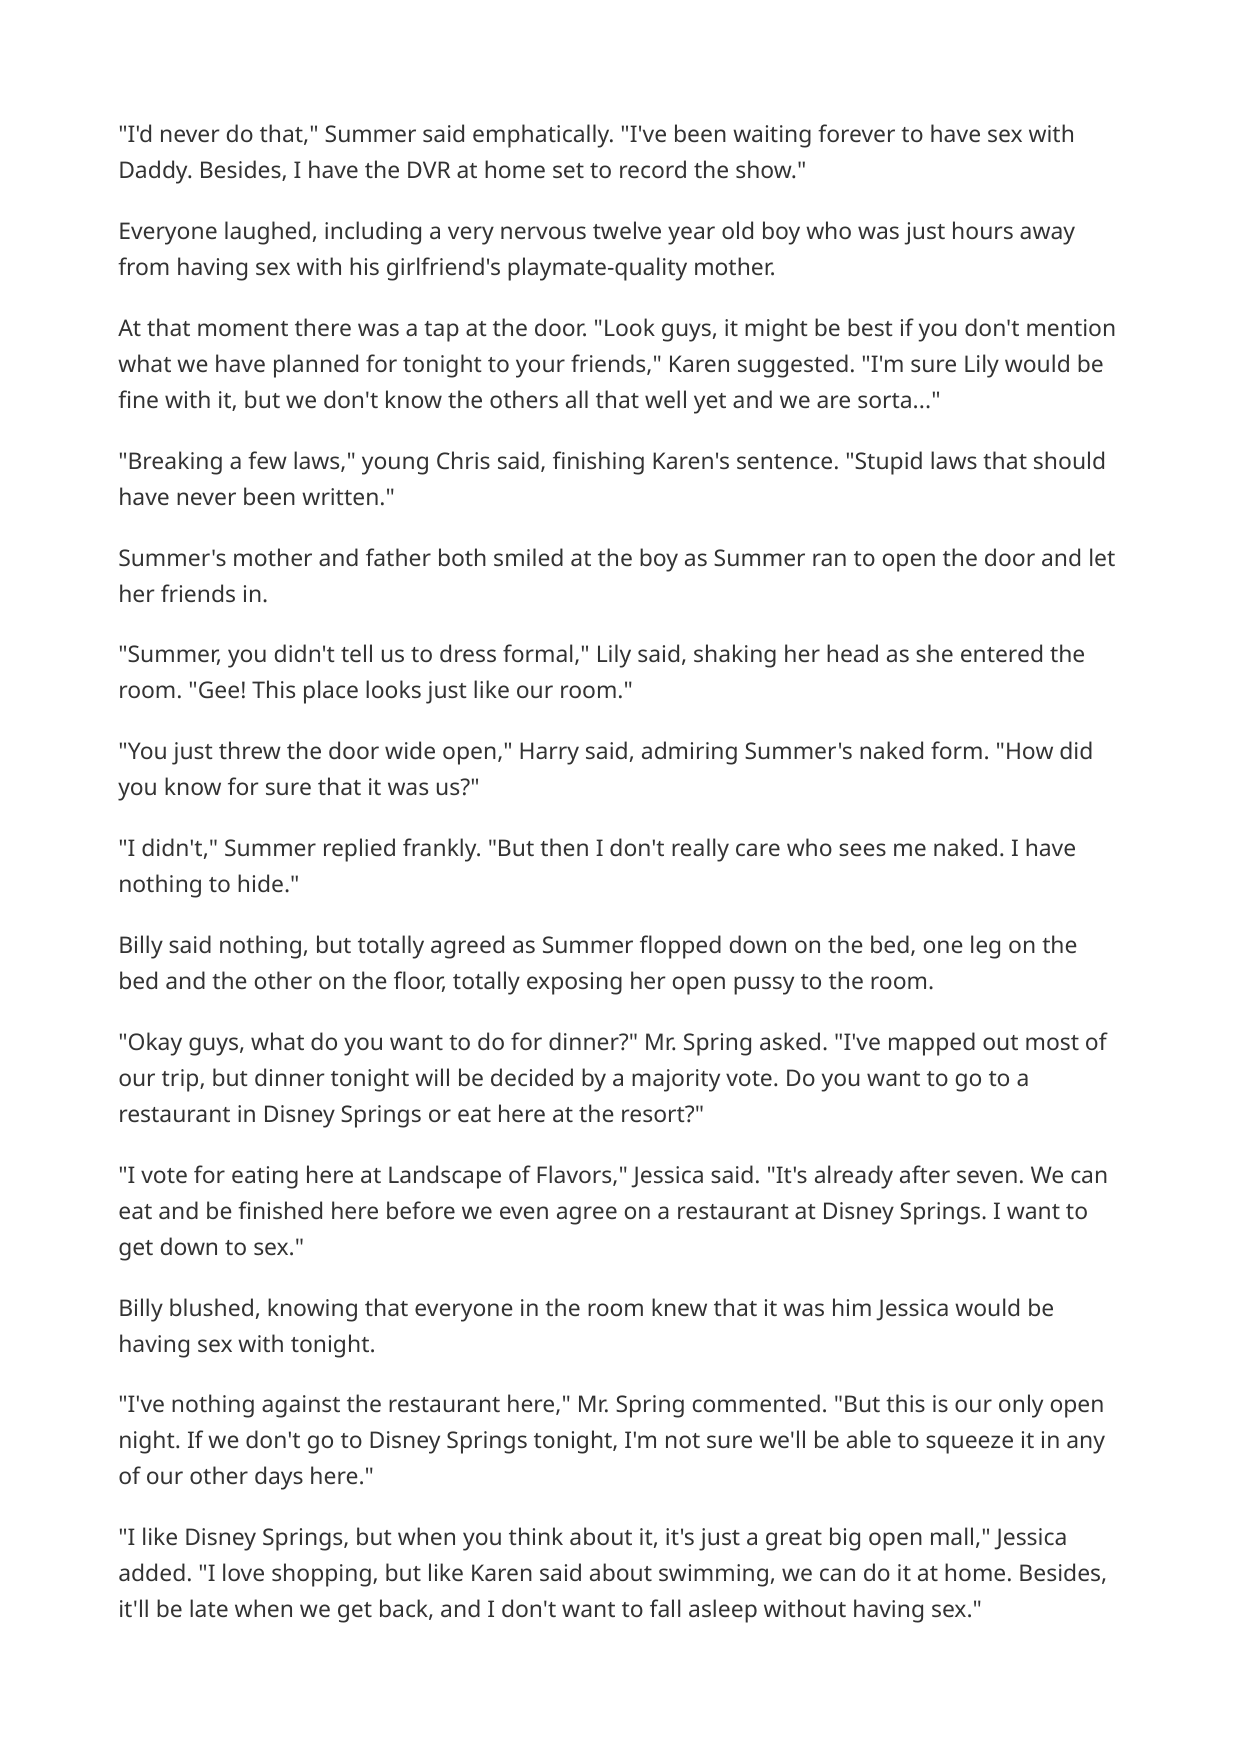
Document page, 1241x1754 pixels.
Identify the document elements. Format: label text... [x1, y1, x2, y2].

text "I vote for eating here at Landscape of Flavors," Jessica said. "It's already after seven. We can eat and be finished here before we even agree on a restaurant at Disney Springs. I want to get down to sex." [118, 1159, 1122, 1262]
text Everyone laughed, including a very nervous twelve year old boy who was just hours away from having sex with his girlfriend's playmate-quality mother. [118, 215, 1122, 282]
text "Breaking a few laws," young Chris said, finishing Karen's sentence. "Stupid laws that should have never been written." [118, 445, 1122, 512]
text "I didn't," Summer replied frankly. "But then I don't really care who sees me naked. I have nothing to hide." [118, 832, 1122, 899]
text "Summer, you didn't tell us to dress formal," Lily said, shaking her head as she entered the room. "Gee! This place looks just like our room." [118, 638, 1122, 706]
text "I've nothing against the restaurant here," Mr. Spring commented. "But this is our only open night. If we don't go to Disney Springs tonight, I'm not sure we'll be able to squeeze it in any of our other days here." [118, 1388, 1122, 1492]
text "I'd never do that," Summer said emphatically. "I've been waiting forever to have sex with Daddy. Besides, I have the DVR at home set to record the show." [118, 118, 1122, 185]
text Summer's mother and father both smiled at the boy as Summer ran to open the door and let her friends in. [118, 542, 1122, 609]
text At that moment there was a tap at the door. "Look guys, it might be best if you don't mention what we have planned for tonight to your friends," Karen suggested. "I'm sure Lily would be fine with it, but we don't know the others all that well yet and we are sorta..." [118, 312, 1122, 415]
text "I like Disney Springs, but when you think about it, it's just a great big open mall," Jessica added. "I love shopping, but like Karen said about swimming, we can do it at home. Besides, it'll be late when we get back, and I don't want to fall asleep without having sex." [118, 1521, 1122, 1624]
text "You just threw the door wide open," Harry said, admiring Summer's naked form. "How did you know for sure that it was us?" [118, 735, 1122, 802]
text Billy blushed, knowing that everyone in the room knew that it was him Jessica would be having sex with tonight. [118, 1292, 1122, 1359]
text Billy said nothing, but totally agreed as Summer flopped down on the bed, one leg on the bed and the other on the floor, totally exposing her open pussy to the room. [118, 929, 1122, 996]
text "Okay guys, what do you want to do for dinner?" Mr. Spring asked. "I've mapped out most of our trip, but dinner tonight will be decided by a majority vote. Do you want to go to a restaurant in Disney Springs or eat here at the resort?" [118, 1026, 1122, 1129]
